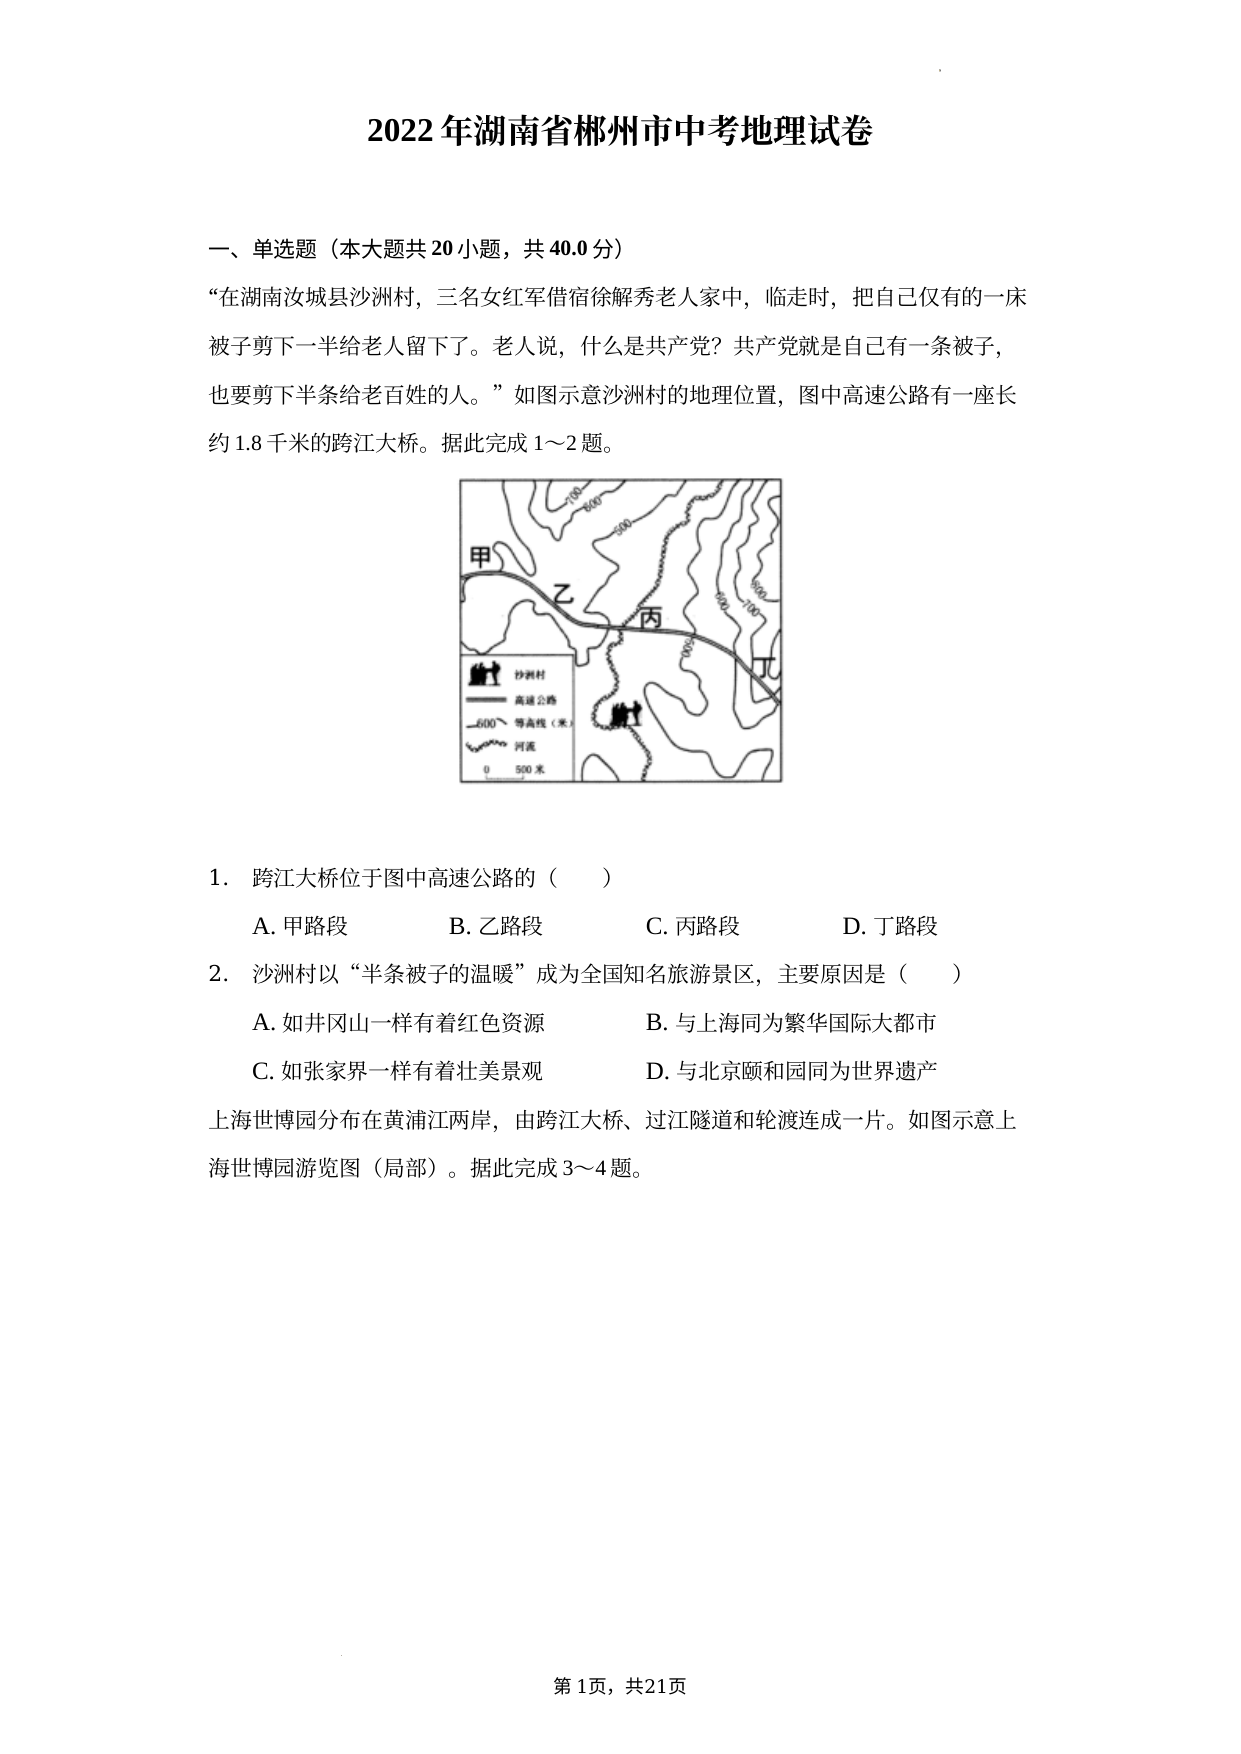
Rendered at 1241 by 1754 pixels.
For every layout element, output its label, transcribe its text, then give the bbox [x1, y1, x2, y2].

text “在湖南汝城县沙洲村，三名女红军借宿徐解秀老人家中，临走时，把自己仅有的一床被子剪下一半给老人留下了。老人说，什么是共产党？共产党就是自己有一条被子，也要剪下半条给老百姓的人。”如图示意沙洲村的地理位置，图中高速公路有一座长约1.8千米的跨江大桥。据此完成1～2题。 [208, 280, 1032, 459]
list 沙洲村以“半条被子的温暖”成为全国知名旅游景区，主要原因是（ ） [208, 957, 1032, 989]
picture [455, 474, 785, 786]
text 上海世博园分布在黄浦江两岸，由跨江大桥、过江隧道和轮渡连成一片。如图示意上海世博园游览图（局部）。据此完成3～4题。 [208, 1102, 1032, 1183]
text 一、单选题（本大题共20小题，共40.0分） [208, 232, 1032, 264]
text A. 如井冈山一样有着红色资源 B. 与上海同为繁华国际大都市 C. 如张家界一样有着壮美景观 D. 与北京颐和园同为世界遗产 [252, 1005, 1032, 1087]
text A. 甲路段 B. 乙路段 C. 丙路段 D. 丁路段 [252, 909, 1032, 941]
table_header [444, 474, 796, 861]
text 2022年湖南省郴州市中考地理试卷 [208, 97, 1032, 162]
list 跨江大桥位于图中高速公路的（ ） [208, 861, 1032, 893]
